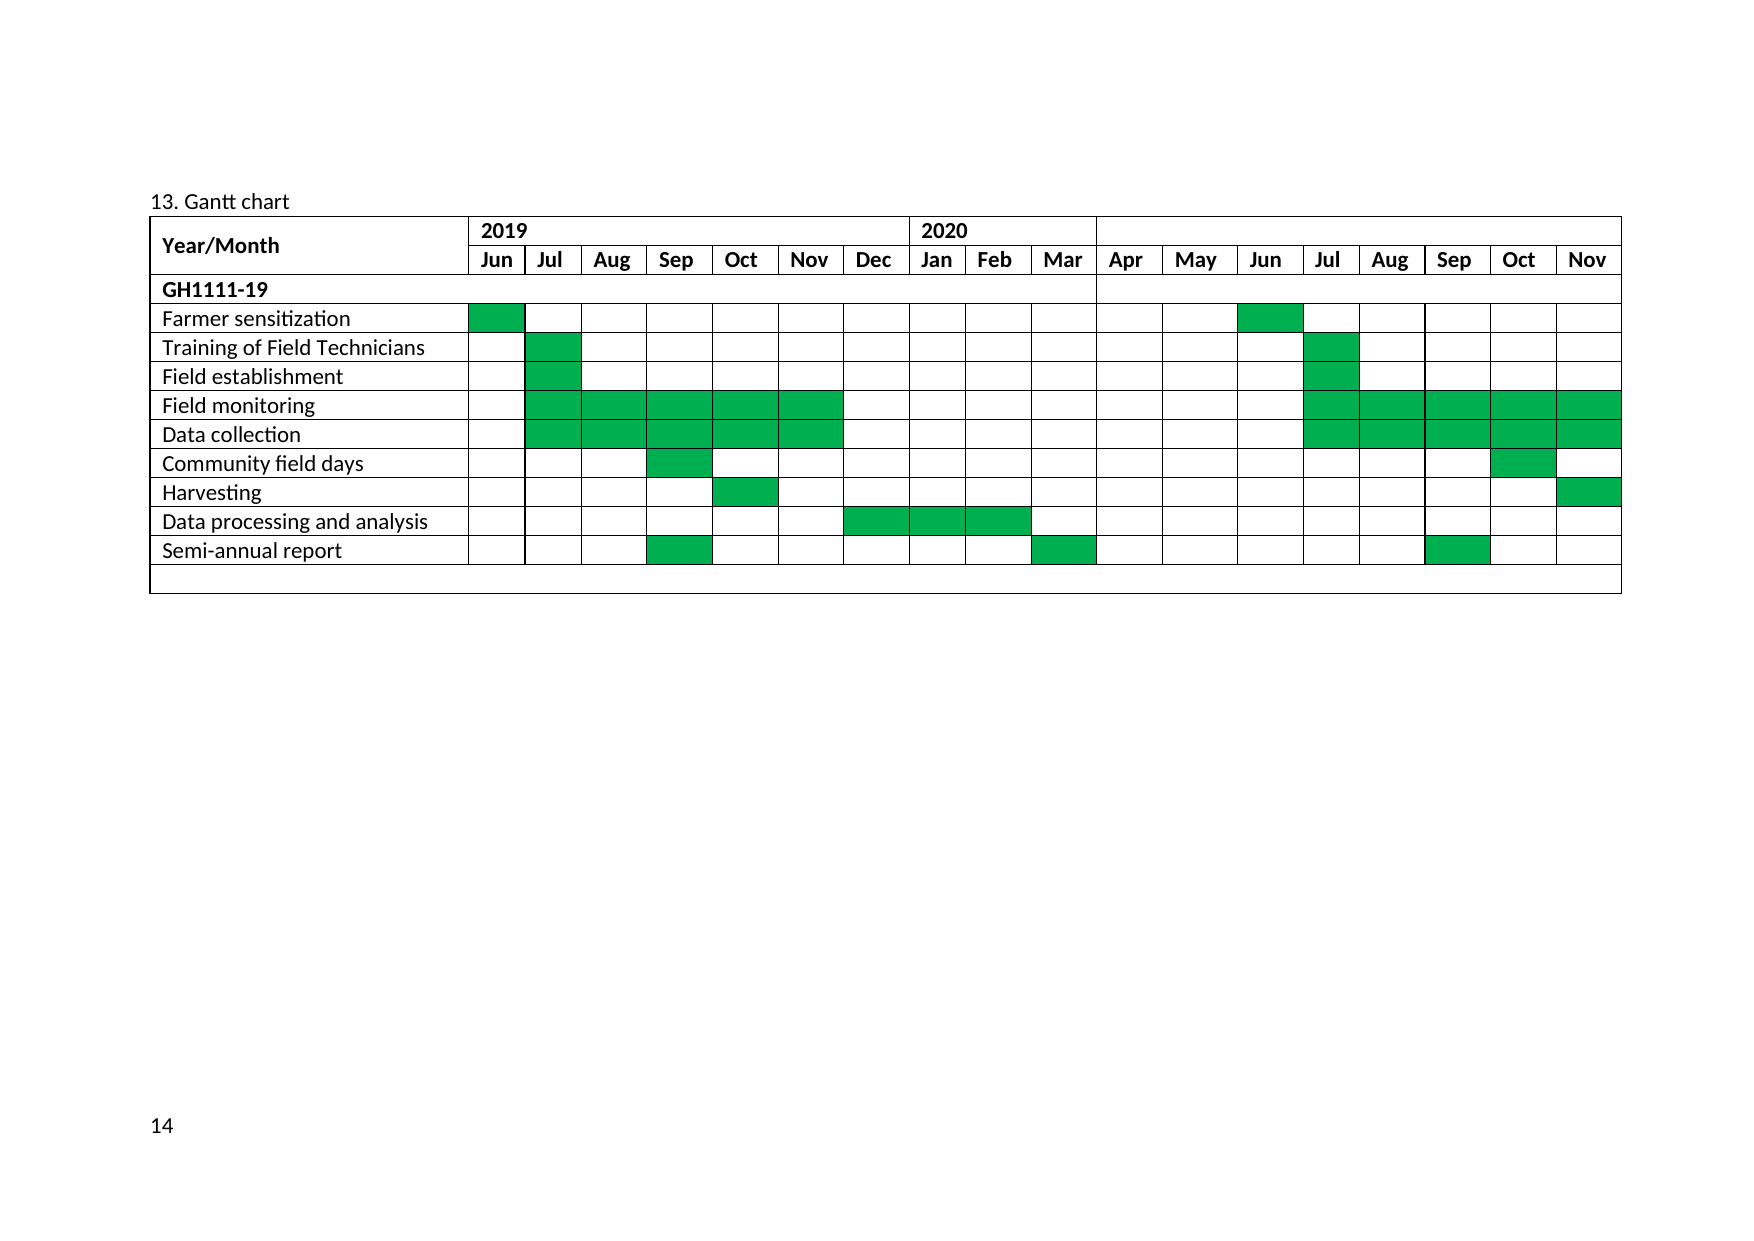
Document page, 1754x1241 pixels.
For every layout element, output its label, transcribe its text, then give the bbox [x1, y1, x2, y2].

table_cell [966, 304, 1031, 332]
table_cell [713, 507, 778, 535]
table_cell [647, 304, 712, 332]
table_cell [1426, 391, 1490, 419]
table_cell [844, 449, 909, 477]
table_cell [910, 304, 965, 332]
table_cell [1032, 420, 1096, 448]
table_cell Aug [582, 246, 646, 274]
table_cell [1163, 304, 1237, 332]
table_cell [844, 333, 909, 361]
table_cell [647, 536, 712, 564]
table_cell [582, 362, 646, 390]
table_cell [1426, 536, 1490, 564]
table_cell [1491, 536, 1556, 564]
table_cell [1426, 420, 1490, 448]
table_cell [1304, 333, 1359, 361]
table_cell [910, 507, 965, 535]
table_cell [1238, 449, 1303, 477]
table_cell Semi-annual report [151, 536, 468, 564]
table_cell Nov [779, 246, 843, 274]
table_cell [1304, 478, 1359, 506]
table_cell [582, 449, 646, 477]
table_cell [582, 420, 646, 448]
table_cell [1032, 478, 1096, 506]
table_cell [1360, 507, 1424, 535]
table_cell [1163, 391, 1237, 419]
table_cell [1557, 333, 1621, 361]
table_cell [469, 304, 524, 332]
table_cell [1032, 507, 1096, 535]
table_cell [844, 536, 909, 564]
table_cell [1557, 449, 1621, 477]
table_cell [526, 449, 581, 477]
table_cell [1360, 333, 1424, 361]
table_cell [966, 478, 1031, 506]
table_cell Farmer sensitization [151, 304, 468, 332]
table_cell [647, 333, 712, 361]
table_cell [713, 420, 778, 448]
table_cell Field establishment [151, 362, 468, 390]
table_cell [1238, 391, 1303, 419]
table_cell [1360, 391, 1424, 419]
table_cell [713, 391, 778, 419]
table_cell [1557, 507, 1621, 535]
table_cell [526, 420, 581, 448]
table_cell [469, 420, 524, 448]
table_cell [713, 478, 778, 506]
table_cell [1360, 536, 1424, 564]
table_cell [1097, 536, 1162, 564]
table_cell Feb [966, 246, 1031, 274]
table_cell [966, 536, 1031, 564]
table_cell [779, 420, 843, 448]
table_cell [1097, 304, 1162, 332]
table_cell [647, 507, 712, 535]
table_cell [779, 536, 843, 564]
table_cell [647, 362, 712, 390]
table_cell [1426, 449, 1490, 477]
table_cell [1032, 333, 1096, 361]
table_cell [526, 478, 581, 506]
table_cell [1163, 420, 1237, 448]
table_cell [526, 304, 581, 332]
table_cell [779, 507, 843, 535]
table_header 2019 [469, 217, 909, 244]
table_cell Training of Field Technicians [151, 333, 468, 361]
table_cell [1097, 362, 1162, 390]
table_cell [1426, 362, 1490, 390]
table_cell [1238, 507, 1303, 535]
table_cell [1097, 391, 1162, 419]
table_cell [526, 333, 581, 361]
table_cell Community field days [151, 449, 468, 477]
table_cell [1557, 304, 1621, 332]
table_cell [1304, 507, 1359, 535]
table_cell [1360, 362, 1424, 390]
table_cell Dec [844, 246, 909, 274]
table_cell [910, 420, 965, 448]
table_cell [1097, 420, 1162, 448]
table_cell [469, 536, 524, 564]
table_cell [1163, 333, 1237, 361]
table_cell [1491, 507, 1556, 535]
table_cell [1491, 449, 1556, 477]
table_cell [1491, 304, 1556, 332]
table_cell Oct [713, 246, 778, 274]
table_cell [1238, 478, 1303, 506]
table_cell [582, 507, 646, 535]
table_cell [1238, 333, 1303, 361]
table_cell [713, 304, 778, 332]
table_cell [910, 478, 965, 506]
table_cell [844, 420, 909, 448]
table_cell [966, 333, 1031, 361]
table_cell [151, 565, 1621, 593]
table_cell [469, 391, 524, 419]
table_cell [1360, 478, 1424, 506]
table_cell [647, 391, 712, 419]
table_cell [1557, 536, 1621, 564]
table_cell [1163, 536, 1237, 564]
table_cell [1304, 362, 1359, 390]
table_cell [1491, 362, 1556, 390]
table_cell [713, 449, 778, 477]
table_cell [1238, 362, 1303, 390]
table_cell [647, 478, 712, 506]
table_cell [1491, 391, 1556, 419]
table_cell [779, 362, 843, 390]
table_cell [1426, 478, 1490, 506]
table_cell [966, 362, 1031, 390]
table_cell [1097, 333, 1162, 361]
table_cell [1491, 478, 1556, 506]
table_cell Apr [1097, 246, 1162, 274]
table_cell [1163, 507, 1237, 535]
table_cell [844, 304, 909, 332]
text 13. Gantt chart [150, 187, 1604, 216]
table_cell Harvesting [151, 478, 468, 506]
table_cell Field monitoring [151, 391, 468, 419]
table_cell [1426, 304, 1490, 332]
table_cell [1491, 333, 1556, 361]
table_cell [647, 420, 712, 448]
table_cell [910, 391, 965, 419]
table_cell [582, 304, 646, 332]
table_cell [1557, 362, 1621, 390]
table_cell Nov [1557, 246, 1621, 274]
table_cell [1097, 449, 1162, 477]
table_cell [469, 362, 524, 390]
table_cell Jun [469, 246, 524, 274]
table_cell [1304, 449, 1359, 477]
table_cell [966, 420, 1031, 448]
table_cell [713, 362, 778, 390]
table_cell [1304, 420, 1359, 448]
table_cell [966, 391, 1031, 419]
table_cell Sep [1426, 246, 1490, 274]
table_cell [1557, 478, 1621, 506]
table_cell [1097, 478, 1162, 506]
table_cell [469, 478, 524, 506]
table_cell [779, 449, 843, 477]
table_cell Data processing and analysis [151, 507, 468, 535]
table_cell [1163, 449, 1237, 477]
table_cell May [1163, 246, 1237, 274]
table_cell [910, 362, 965, 390]
table_cell [1304, 391, 1359, 419]
table_cell [526, 362, 581, 390]
table_cell [1032, 362, 1096, 390]
table_cell [844, 362, 909, 390]
table_cell Aug [1360, 246, 1424, 274]
table_cell [1304, 536, 1359, 564]
table_cell Jul [1304, 246, 1359, 274]
table_cell Jul [526, 246, 581, 274]
table_cell [1557, 420, 1621, 448]
table_cell [526, 391, 581, 419]
table_cell [582, 391, 646, 419]
table_cell Jan [910, 246, 965, 274]
table_cell [1097, 275, 1621, 303]
table_cell [713, 536, 778, 564]
table_cell [1032, 304, 1096, 332]
table_cell [779, 333, 843, 361]
table_cell [779, 478, 843, 506]
table_cell [844, 478, 909, 506]
table_cell [1360, 304, 1424, 332]
table_cell [582, 333, 646, 361]
table_cell [713, 333, 778, 361]
table_cell [966, 507, 1031, 535]
table_header [1097, 217, 1621, 244]
table_cell [526, 536, 581, 564]
table_cell [582, 536, 646, 564]
table_cell [1238, 420, 1303, 448]
table_cell [526, 507, 581, 535]
table_cell [1426, 507, 1490, 535]
table_cell [647, 449, 712, 477]
table_cell Data collection [151, 420, 468, 448]
table_cell [1163, 478, 1237, 506]
table_cell [469, 333, 524, 361]
table_cell [1557, 391, 1621, 419]
table_cell [1163, 362, 1237, 390]
table_cell [1032, 449, 1096, 477]
table_cell Oct [1491, 246, 1556, 274]
table_cell [1360, 420, 1424, 448]
table_cell [1238, 536, 1303, 564]
table_cell [1491, 420, 1556, 448]
table_cell Mar [1032, 246, 1096, 274]
table_cell GH1111-19 [151, 275, 1096, 303]
table_cell [1426, 333, 1490, 361]
table_cell [910, 333, 965, 361]
table_cell [582, 478, 646, 506]
table_cell Jun [1238, 246, 1303, 274]
table_cell Sep [647, 246, 712, 274]
table_cell [779, 304, 843, 332]
table_cell [469, 507, 524, 535]
table_cell [844, 391, 909, 419]
table_cell [1097, 507, 1162, 535]
table_cell [1360, 449, 1424, 477]
table_header 2020 [910, 217, 1096, 244]
table_cell [1032, 391, 1096, 419]
table_cell [1238, 304, 1303, 332]
table_cell [910, 449, 965, 477]
table_cell [1032, 536, 1096, 564]
table_cell [469, 449, 524, 477]
table_cell [910, 536, 965, 564]
table_cell [779, 391, 843, 419]
table_cell [844, 507, 909, 535]
table_cell [966, 449, 1031, 477]
table_header Year/Month [151, 217, 468, 274]
table_cell [1304, 304, 1359, 332]
